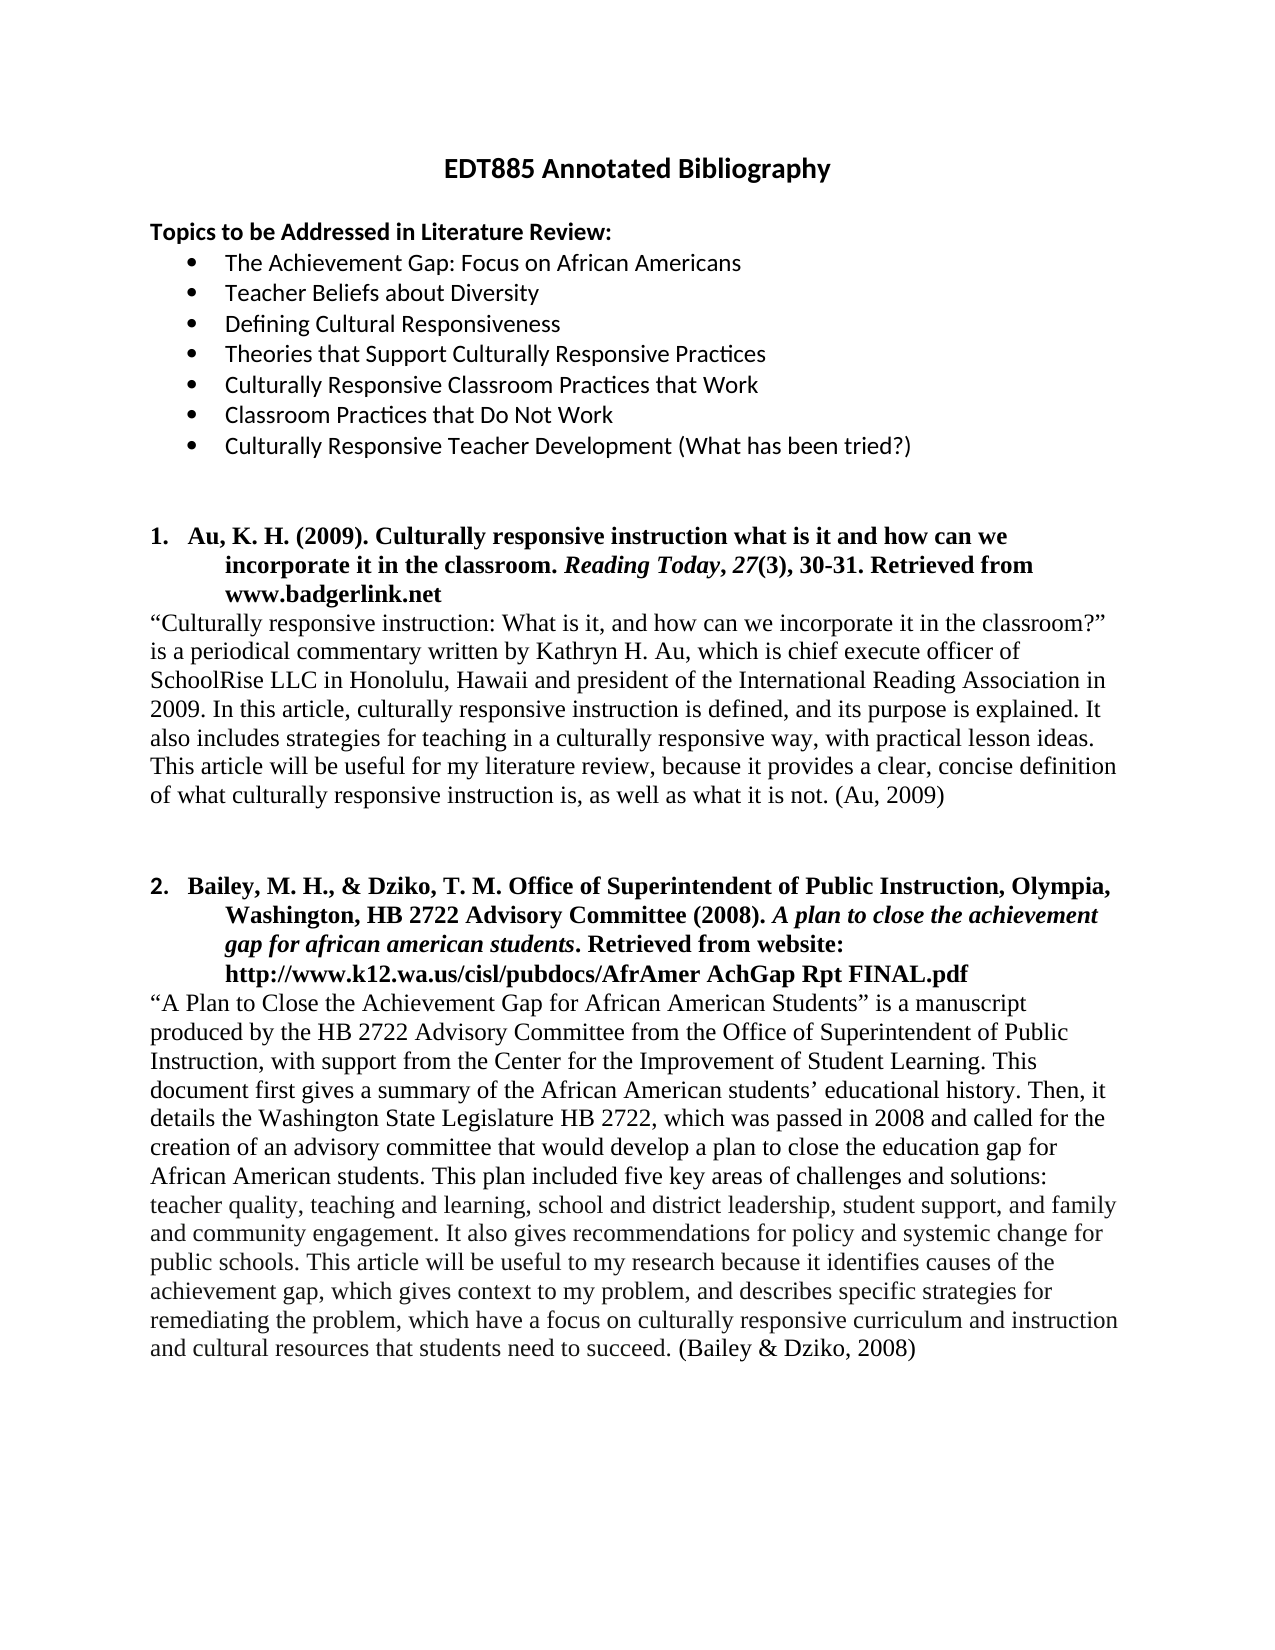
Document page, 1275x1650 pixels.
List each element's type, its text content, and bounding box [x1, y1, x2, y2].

list Culturally Responsive Teacher Development (What has been tried?) [187, 430, 1125, 460]
list Teacher Beliefs about Diversity [187, 277, 1125, 308]
list Culturally Responsive Classroom Practices that Work [187, 369, 1125, 399]
text “Culturally responsive instruction: What is it, and how can we incorporate it in the classroom?” is a periodical commentary written by Kathryn H. Au, which is chief execute officer of SchoolRise LLC in Honolulu, Hawaii and president of the International Reading Association in 2009. In this article, culturally responsive instruction is defined, and its purpose is explained. It also includes strategies for teaching in a culturally responsive way, with practical lesson ideas. This article will be useful for my literature review, because it provides a clear, concise definition of what culturally responsive instruction is, as well as what it is not. (Au, 2009) [150, 608, 1125, 809]
list The Achievement Gap: Focus on African Americans [187, 247, 1125, 277]
list Au, K. H. (2009). Culturally responsive instruction what is it and how can we incorporate it in the classroom. Reading Today, 27(3), 30-31. Retrieved from www.badgerlink.net [150, 521, 1125, 608]
text “A Plan to Close the Achievement Gap for African American Students” is a manuscript produced by the HB 2722 Advisory Committee from the Office of Superintendent of Public Instruction, with support from the Center for the Improvement of Student Learning. This document first gives a summary of the African American students’ educational history. Then, it details the Washington State Legislature HB 2722, which was passed in 2008 and called for the creation of an advisory committee that would develop a plan to close the education gap for African American students. This plan included five key areas of challenges and solutions: teacher quality, teaching and learning, school and district leadership, student support, and family and community engagement. It also gives recommendations for policy and systemic change for public schools. This article will be useful to my research because it identifies causes of the achievement gap, which gives context to my problem, and describes specific strategies for remediating the problem, which have a focus on culturally responsive curriculum and instruction and cultural resources that students need to succeed. (Bailey & Dziko, 2008) [150, 988, 1125, 1362]
list Defining Cultural Responsiveness [187, 308, 1125, 338]
text Topics to be Addressed in Literature Review: [150, 216, 1125, 247]
list Theories that Support Culturally Responsive Practices [187, 338, 1125, 369]
list Bailey, M. H., & Dziko, T. M. Office of Superintendent of Public Instruction, Olympia, Washington, HB 2722 Advisory Committee (2008). A plan to close the achievement gap for african american students. Retrieved from website: http://www.k12.wa.us/cisl/pubdocs/AfrAmer AchGap Rpt FINAL.pdf [150, 870, 1125, 988]
list Classroom Practices that Do Not Work [187, 399, 1125, 430]
text EDT885 Annotated Bibliography [150, 150, 1125, 186]
